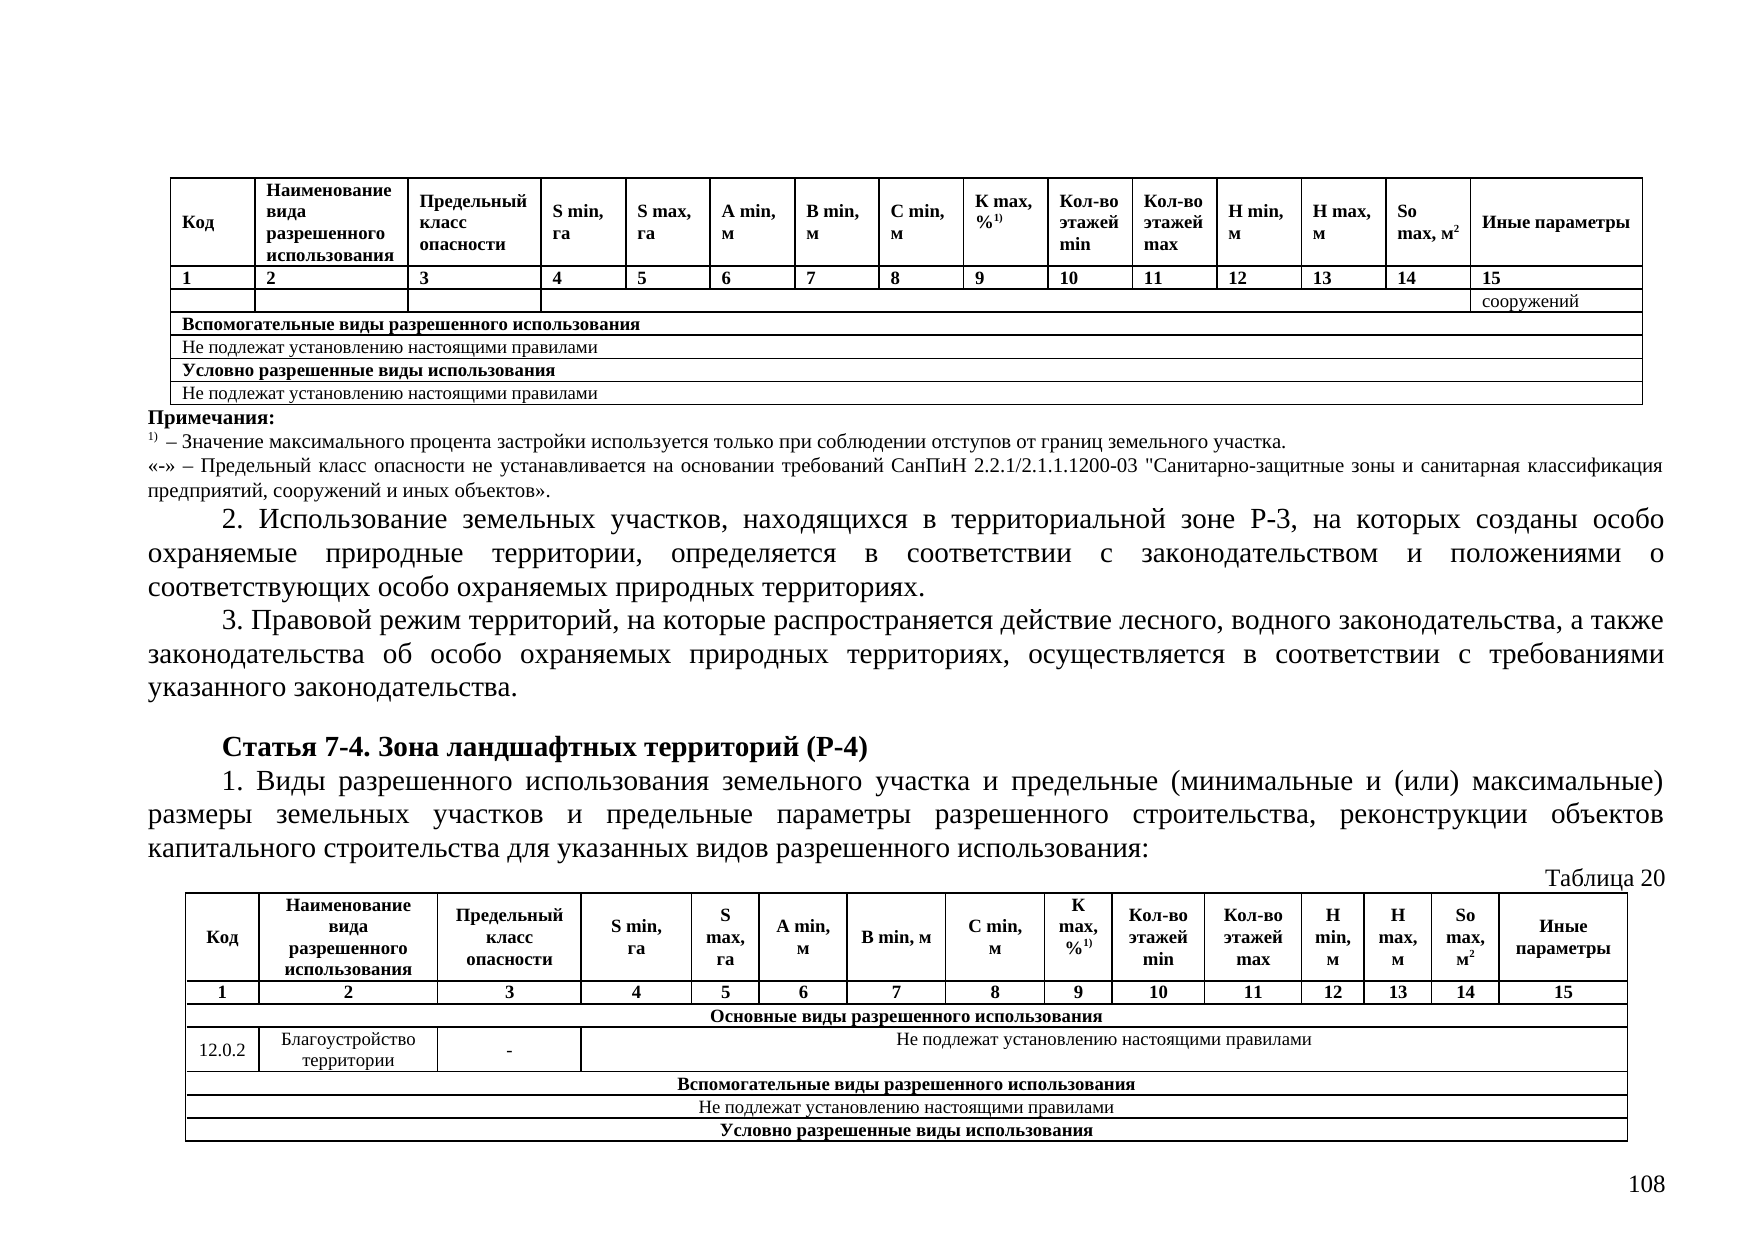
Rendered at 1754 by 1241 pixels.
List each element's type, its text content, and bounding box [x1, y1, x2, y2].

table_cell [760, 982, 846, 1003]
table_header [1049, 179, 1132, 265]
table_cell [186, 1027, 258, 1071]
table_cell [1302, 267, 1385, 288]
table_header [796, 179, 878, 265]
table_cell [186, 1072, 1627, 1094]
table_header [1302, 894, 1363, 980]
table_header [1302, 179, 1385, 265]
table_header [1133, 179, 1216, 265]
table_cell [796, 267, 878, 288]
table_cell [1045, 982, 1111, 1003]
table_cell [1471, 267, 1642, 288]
text «-» – Предельный класс опасности не устанавливается на основании требований СанПиН 2.2.1/2.1.1.1200-03 "Санитарно-защитные зоны и санитарная классификация предприятий, сооружений и иных объектов». [148, 453, 1665, 502]
text 1) – Значение максимального процента застройки используется только при соблюдении отступов от границ земельного участка. [148, 429, 1665, 453]
text 1. Виды разрешенного использования земельного участка и предельные (минимальные и (или) максимальные) размеры земельных участков и предельные параметры разрешенного строительства, реконструкции объектов капитального строительства для указанных видов разрешенного использования: [148, 763, 1665, 863]
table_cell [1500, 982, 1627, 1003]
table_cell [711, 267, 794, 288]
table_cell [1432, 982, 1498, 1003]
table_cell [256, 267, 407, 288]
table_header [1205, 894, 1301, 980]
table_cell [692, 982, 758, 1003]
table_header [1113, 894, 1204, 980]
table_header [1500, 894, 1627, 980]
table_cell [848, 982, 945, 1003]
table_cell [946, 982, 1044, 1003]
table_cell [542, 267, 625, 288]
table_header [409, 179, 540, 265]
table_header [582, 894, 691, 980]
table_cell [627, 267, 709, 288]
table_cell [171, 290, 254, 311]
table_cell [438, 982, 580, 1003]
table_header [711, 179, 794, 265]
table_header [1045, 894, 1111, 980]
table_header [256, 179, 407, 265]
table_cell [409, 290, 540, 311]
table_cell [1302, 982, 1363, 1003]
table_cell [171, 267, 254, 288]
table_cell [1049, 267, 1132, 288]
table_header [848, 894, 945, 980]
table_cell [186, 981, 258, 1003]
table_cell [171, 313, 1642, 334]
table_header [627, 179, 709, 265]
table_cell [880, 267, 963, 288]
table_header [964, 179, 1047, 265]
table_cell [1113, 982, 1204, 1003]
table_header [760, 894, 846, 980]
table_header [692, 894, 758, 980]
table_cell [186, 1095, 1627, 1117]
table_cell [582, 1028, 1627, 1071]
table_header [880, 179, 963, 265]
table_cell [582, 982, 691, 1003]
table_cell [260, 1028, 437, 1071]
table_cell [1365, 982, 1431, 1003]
text Таблица 20 [148, 863, 1665, 892]
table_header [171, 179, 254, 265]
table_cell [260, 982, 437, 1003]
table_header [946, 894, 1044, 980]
subtitle Статья 7-4. Зона ландшафтных территорий (Р-4) [148, 729, 1665, 763]
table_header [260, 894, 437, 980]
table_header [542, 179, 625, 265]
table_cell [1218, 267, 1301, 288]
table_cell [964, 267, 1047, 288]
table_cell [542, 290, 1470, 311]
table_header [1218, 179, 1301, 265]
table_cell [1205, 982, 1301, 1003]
text 2. Использование земельных участков, находящихся в территориальной зоне Р-3, на которых созданы особо охраняемые природные территории, определяется в соответствии с законодательством и положениями о соответствующих особо охраняемых природных территориях. [148, 502, 1665, 602]
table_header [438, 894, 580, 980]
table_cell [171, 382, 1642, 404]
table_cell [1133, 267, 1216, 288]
text 3. Правовой режим территорий, на которые распространяется действие лесного, водного законодательства, а также законодательства об особо охраняемых природных территориях, осуществляется в соответствии с требованиями указанного законодательства. [148, 602, 1665, 703]
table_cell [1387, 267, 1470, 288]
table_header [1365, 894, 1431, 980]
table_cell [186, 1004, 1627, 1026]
text Примечания: [148, 405, 1665, 429]
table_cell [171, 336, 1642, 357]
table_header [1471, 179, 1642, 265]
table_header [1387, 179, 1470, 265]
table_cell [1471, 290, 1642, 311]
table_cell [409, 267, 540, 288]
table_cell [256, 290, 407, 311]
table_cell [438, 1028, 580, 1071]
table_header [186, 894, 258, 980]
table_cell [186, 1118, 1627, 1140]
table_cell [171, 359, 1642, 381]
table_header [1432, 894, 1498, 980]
